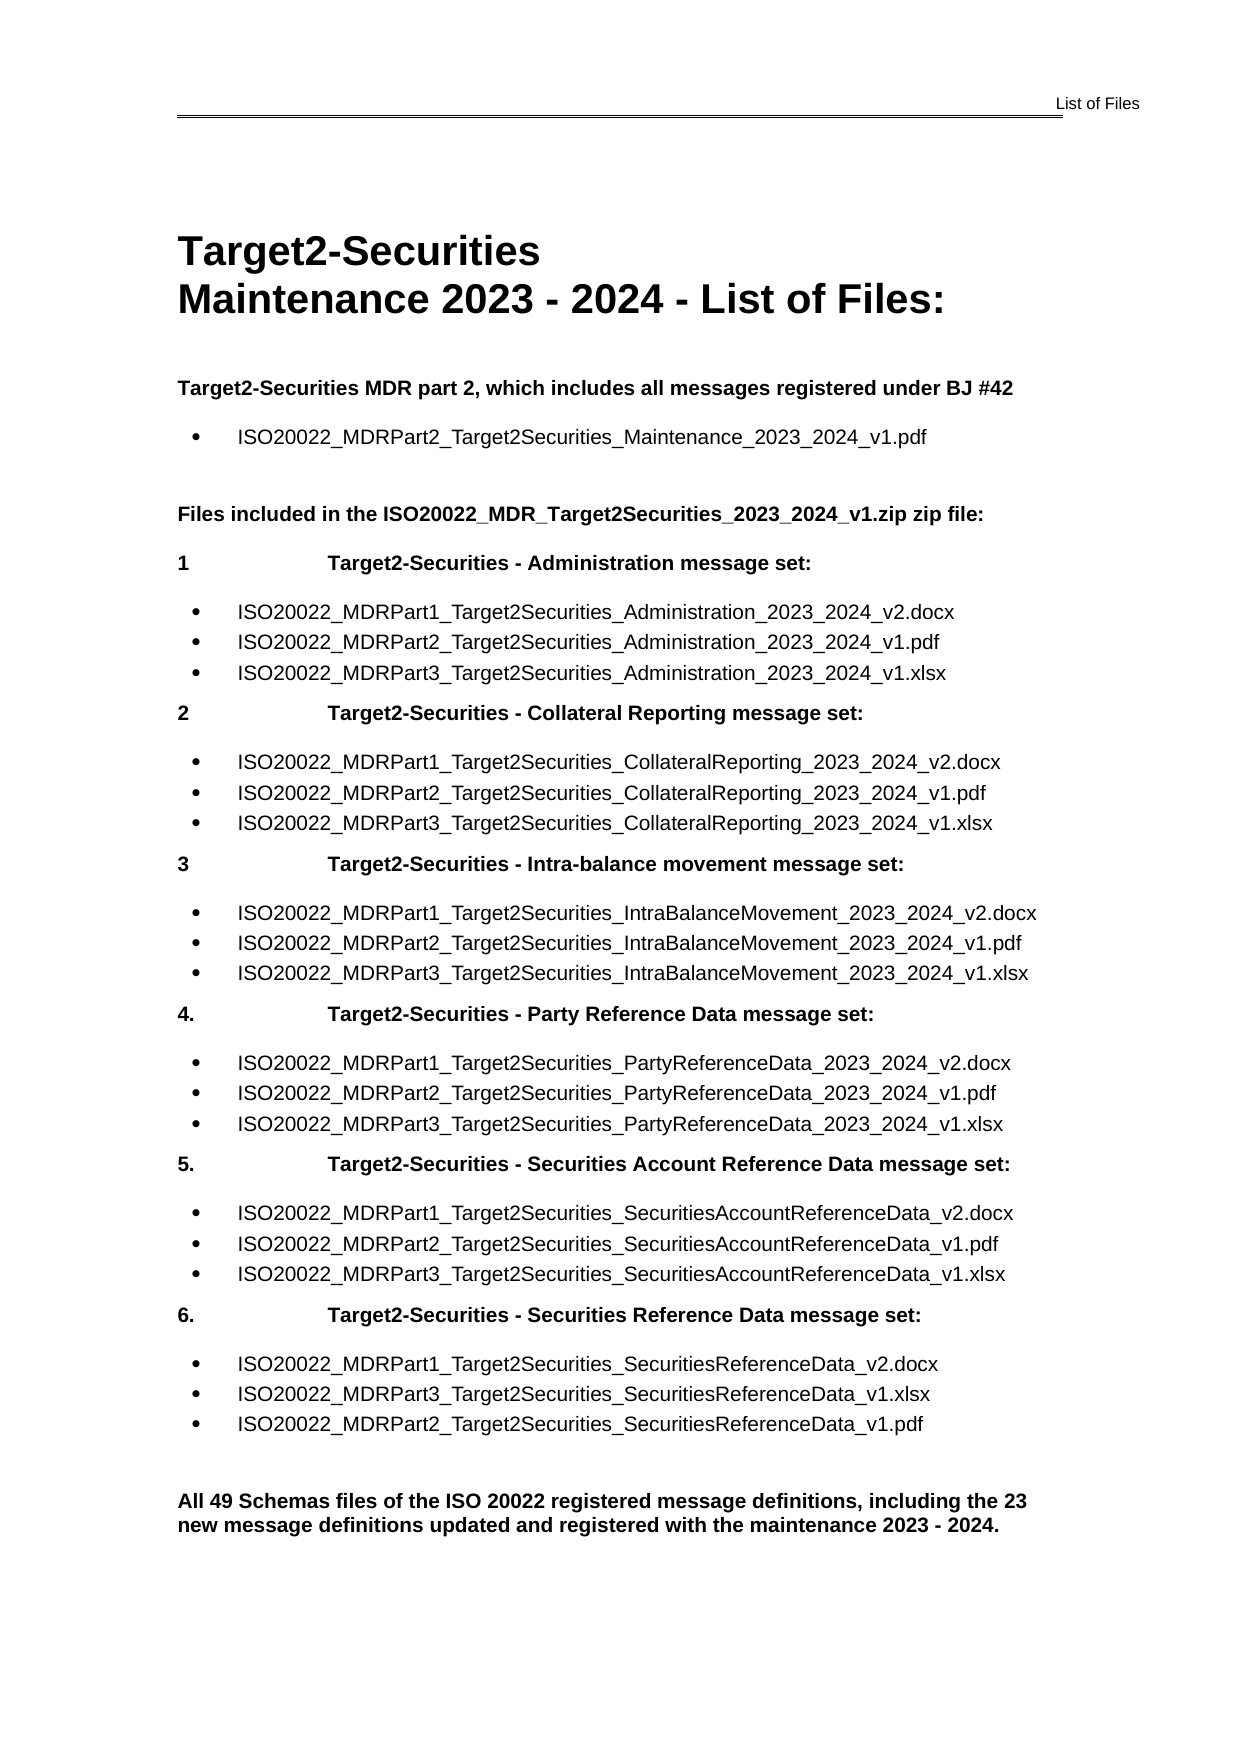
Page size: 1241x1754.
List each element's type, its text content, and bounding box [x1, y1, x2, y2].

text 1 Target2-Securities - Administration message set: [177, 551, 1063, 575]
list ISO20022_MDRPart1_Target2Securities_SecuritiesAccountReferenceData_v2.docx [192, 1201, 1063, 1225]
list ISO20022_MDRPart2_Target2Securities_SecuritiesReferenceData_v1.pdf [192, 1412, 1063, 1436]
subtitle Target2-Securities Maintenance 2023 - 2024 - List of Files: [177, 227, 1063, 323]
text 4. Target2-Securities - Party Reference Data message set: [177, 1002, 1063, 1026]
list ISO20022_MDRPart1_Target2Securities_IntraBalanceMovement_2023_2024_v2.docx [192, 900, 1063, 924]
list ISO20022_MDRPart3_Target2Securities_SecuritiesAccountReferenceData_v1.xlsx [192, 1262, 1063, 1286]
text Files included in the ISO20022_MDR_Target2Securities_2023_2024_v1.zip zip file: [177, 502, 1063, 526]
list ISO20022_MDRPart1_Target2Securities_PartyReferenceData_2023_2024_v2.docx [192, 1051, 1063, 1075]
text 6. Target2-Securities - Securities Reference Data message set: [177, 1302, 1063, 1326]
list ISO20022_MDRPart3_Target2Securities_IntraBalanceMovement_2023_2024_v1.xlsx [192, 961, 1063, 985]
list ISO20022_MDRPart3_Target2Securities_SecuritiesReferenceData_v1.xlsx [192, 1382, 1063, 1406]
text Target2-Securities MDR part 2, which includes all messages registered under BJ #42 [177, 376, 1063, 400]
list ISO20022_MDRPart2_Target2Securities_Maintenance_2023_2024_v1.pdf [192, 425, 1063, 449]
list ISO20022_MDRPart3_Target2Securities_Administration_2023_2024_v1.xlsx [192, 660, 1063, 684]
text 2 Target2-Securities - Collateral Reporting message set: [177, 701, 1063, 725]
list ISO20022_MDRPart1_Target2Securities_CollateralReporting_2023_2024_v2.docx [192, 750, 1063, 774]
list ISO20022_MDRPart2_Target2Securities_CollateralReporting_2023_2024_v1.pdf [192, 780, 1063, 804]
list ISO20022_MDRPart1_Target2Securities_Administration_2023_2024_v2.docx [192, 600, 1063, 624]
list ISO20022_MDRPart2_Target2Securities_Administration_2023_2024_v1.pdf [192, 630, 1063, 654]
list ISO20022_MDRPart3_Target2Securities_CollateralReporting_2023_2024_v1.xlsx [192, 811, 1063, 835]
text All 49 Schemas files of the ISO 20022 registered message definitions, including the 23 new message definitions updated and registered with the maintenance 2023 - 2024. [177, 1489, 1063, 1537]
list ISO20022_MDRPart2_Target2Securities_PartyReferenceData_2023_2024_v1.pdf [192, 1081, 1063, 1105]
list ISO20022_MDRPart2_Target2Securities_IntraBalanceMovement_2023_2024_v1.pdf [192, 931, 1063, 955]
list ISO20022_MDRPart1_Target2Securities_SecuritiesReferenceData_v2.docx [192, 1351, 1063, 1375]
list ISO20022_MDRPart3_Target2Securities_PartyReferenceData_2023_2024_v1.xlsx [192, 1111, 1063, 1135]
list ISO20022_MDRPart2_Target2Securities_SecuritiesAccountReferenceData_v1.pdf [192, 1231, 1063, 1255]
text 3 Target2-Securities - Intra-balance movement message set: [177, 851, 1063, 875]
text 5. Target2-Securities - Securities Account Reference Data message set: [177, 1152, 1063, 1176]
